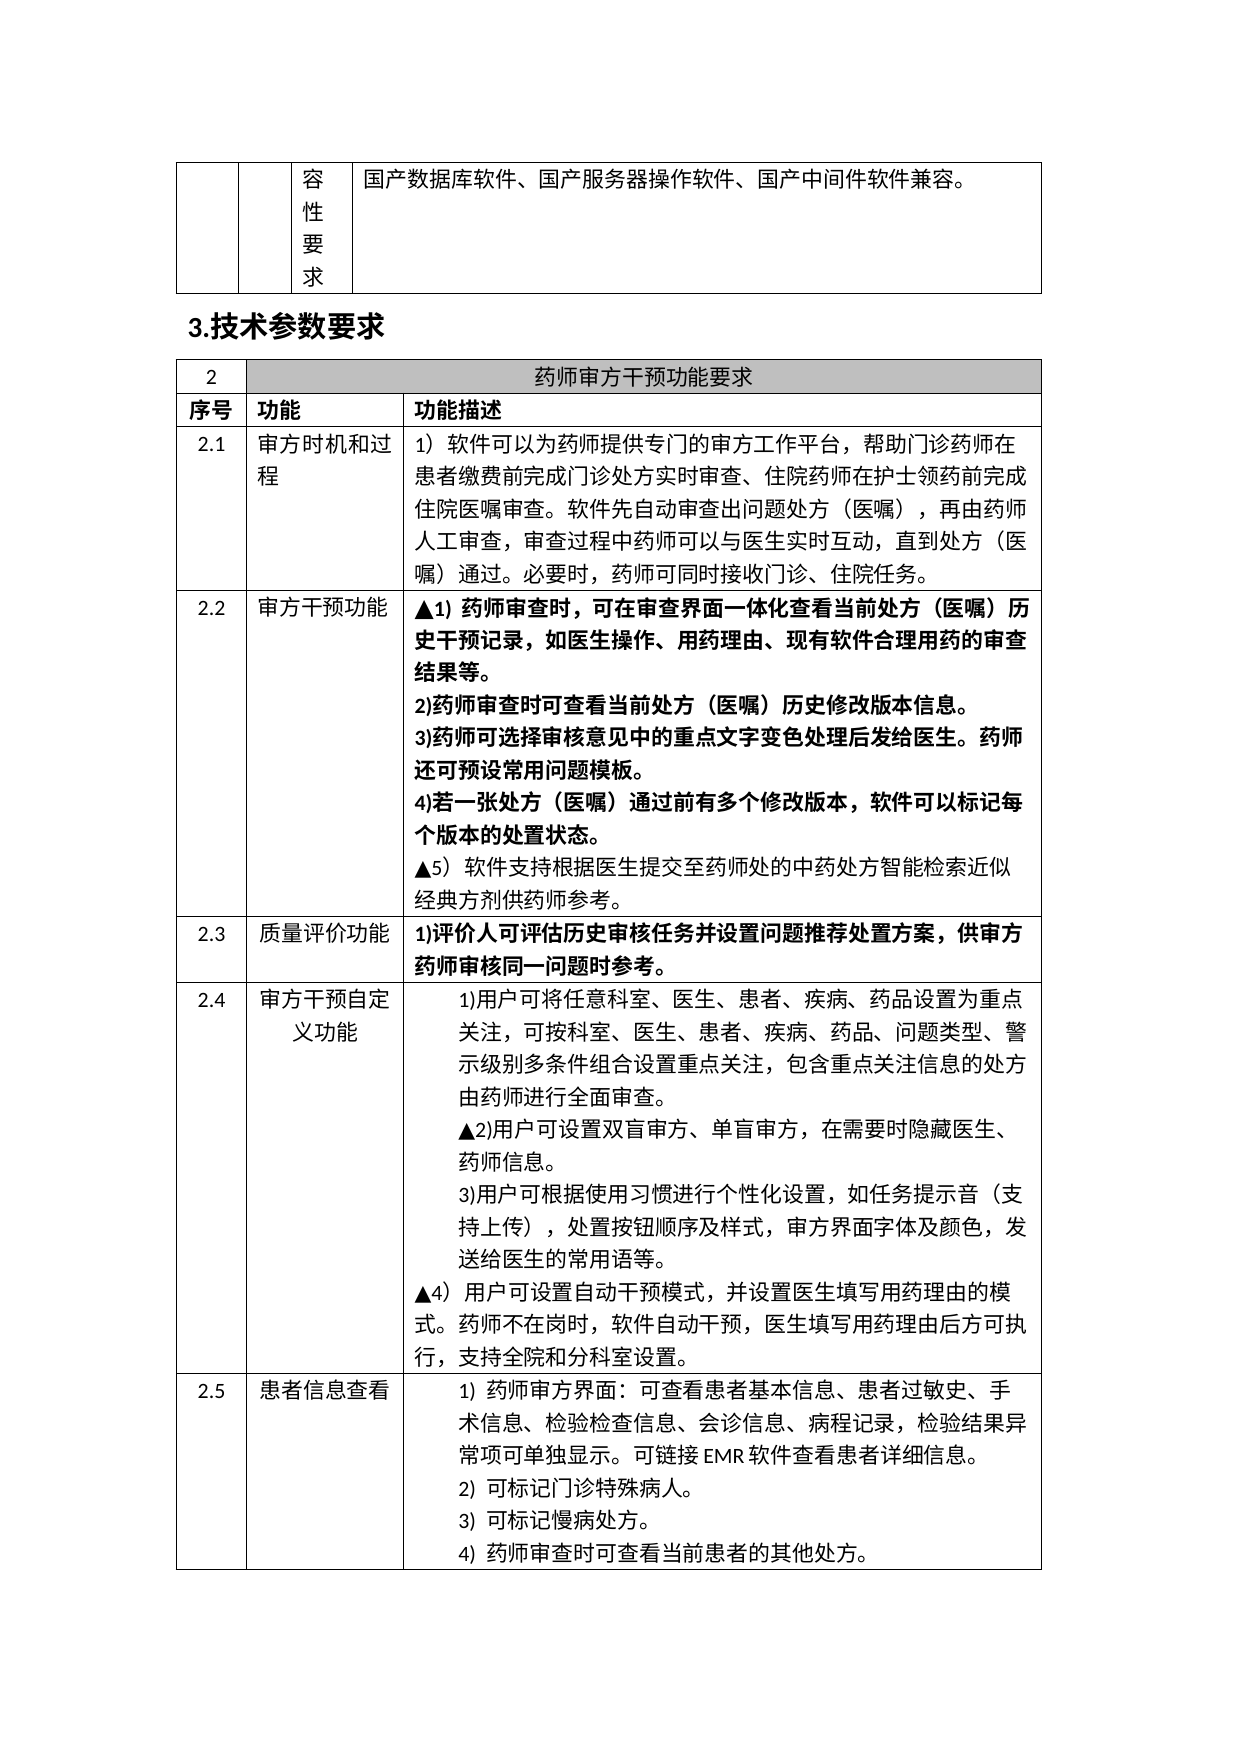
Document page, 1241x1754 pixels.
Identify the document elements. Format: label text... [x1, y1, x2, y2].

table_cell 功能 [247, 394, 403, 426]
table_cell 1)评价人可评估历史审核任务并设置问题推荐处置方案，供审方药师审核同一问题时参考。 [404, 917, 1041, 982]
table_cell ▲1) 药师审查时，可在审查界面一体化查看当前处方（医嘱）历史干预记录，如医生操作、用药理由、现有软件合理用药的审查结果等。 2)药师审查时可查看当前处方（医嘱）历史修改版本信息。 3)药师可选择审核意见中的重点文字变色处理后发给医生。药师还可预设常用问题模板。 4)若一张处方（医嘱）通过前有多个修改版本，软件可以标记每个版本的处置状态。 ▲5）软件支持根据医生提交至药师处的中药处方智能检索近似经典方剂供药师参考。 [404, 591, 1041, 916]
table_cell 功能描述 [404, 394, 1041, 426]
table_cell 1）软件可以为药师提供专门的审方工作平台，帮助门诊药师在患者缴费前完成门诊处方实时审查、住院药师在护士领药前完成住院医嘱审查。软件先自动审查出问题处方（医嘱），再由药师人工审查，审查过程中药师可以与医生实时互动，直到处方（医嘱）通过。必要时，药师可同时接收门诊、住院任务。 [404, 427, 1041, 590]
table_cell 质量评价功能 [247, 917, 403, 982]
table_cell 审方干预自定义功能 [247, 983, 403, 1373]
table_cell 2.1 [177, 427, 246, 590]
table_cell 6 [239, 163, 291, 293]
table_cell 序号 [177, 394, 246, 426]
table_header 药师审方干预功能要求 [247, 360, 1041, 393]
table_cell 患者信息查看 [247, 1374, 403, 1569]
table_cell 2.5 [177, 1374, 246, 1569]
table_cell 2.3 [177, 917, 246, 982]
table_cell 2.2 [177, 591, 246, 916]
table_cell 审方干预功能 [247, 591, 403, 916]
table_cell 1)用户可将任意科室、医生、患者、疾病、药品设置为重点关注，可按科室、医生、患者、疾病、药品、问题类型、警示级别多条件组合设置重点关注，包含重点关注信息的处方由药师进行全面审查。 ▲2)用户可设置双盲审方、单盲审方，在需要时隐藏医生、药师信息。 3)用户可根据使用习惯进行个性化设置，如任务提示音（支持上传），处置按钮顺序及样式，审方界面字体及颜色，发送给医生的常用语等。 ▲4）用户可设置自动干预模式，并设置医生填写用药理由的模式。药师不在岗时，软件自动干预，医生填写用药理由后方可执行，支持全院和分科室设置。 [404, 983, 1041, 1373]
table_cell 1) 药师审方界面：可查看患者基本信息、患者过敏史、手术信息、检验检查信息、会诊信息、病程记录，检验结果异常项可单独显示。可链接EMR软件查看患者详细信息。 2) 可标记门诊特殊病人。 3) 可标记慢病处方。 4) 药师审查时可查看当前患者的其他处方。 [404, 1374, 1041, 1569]
table_header 2 [177, 360, 246, 393]
text 3.技术参数要求 [187, 294, 1053, 359]
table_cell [353, 163, 1041, 293]
table_cell 审方时机和过程 [247, 427, 403, 590]
table_cell 2.4 [177, 983, 246, 1373]
table_cell 兼容性要求 [292, 163, 352, 293]
table_cell [177, 163, 238, 293]
